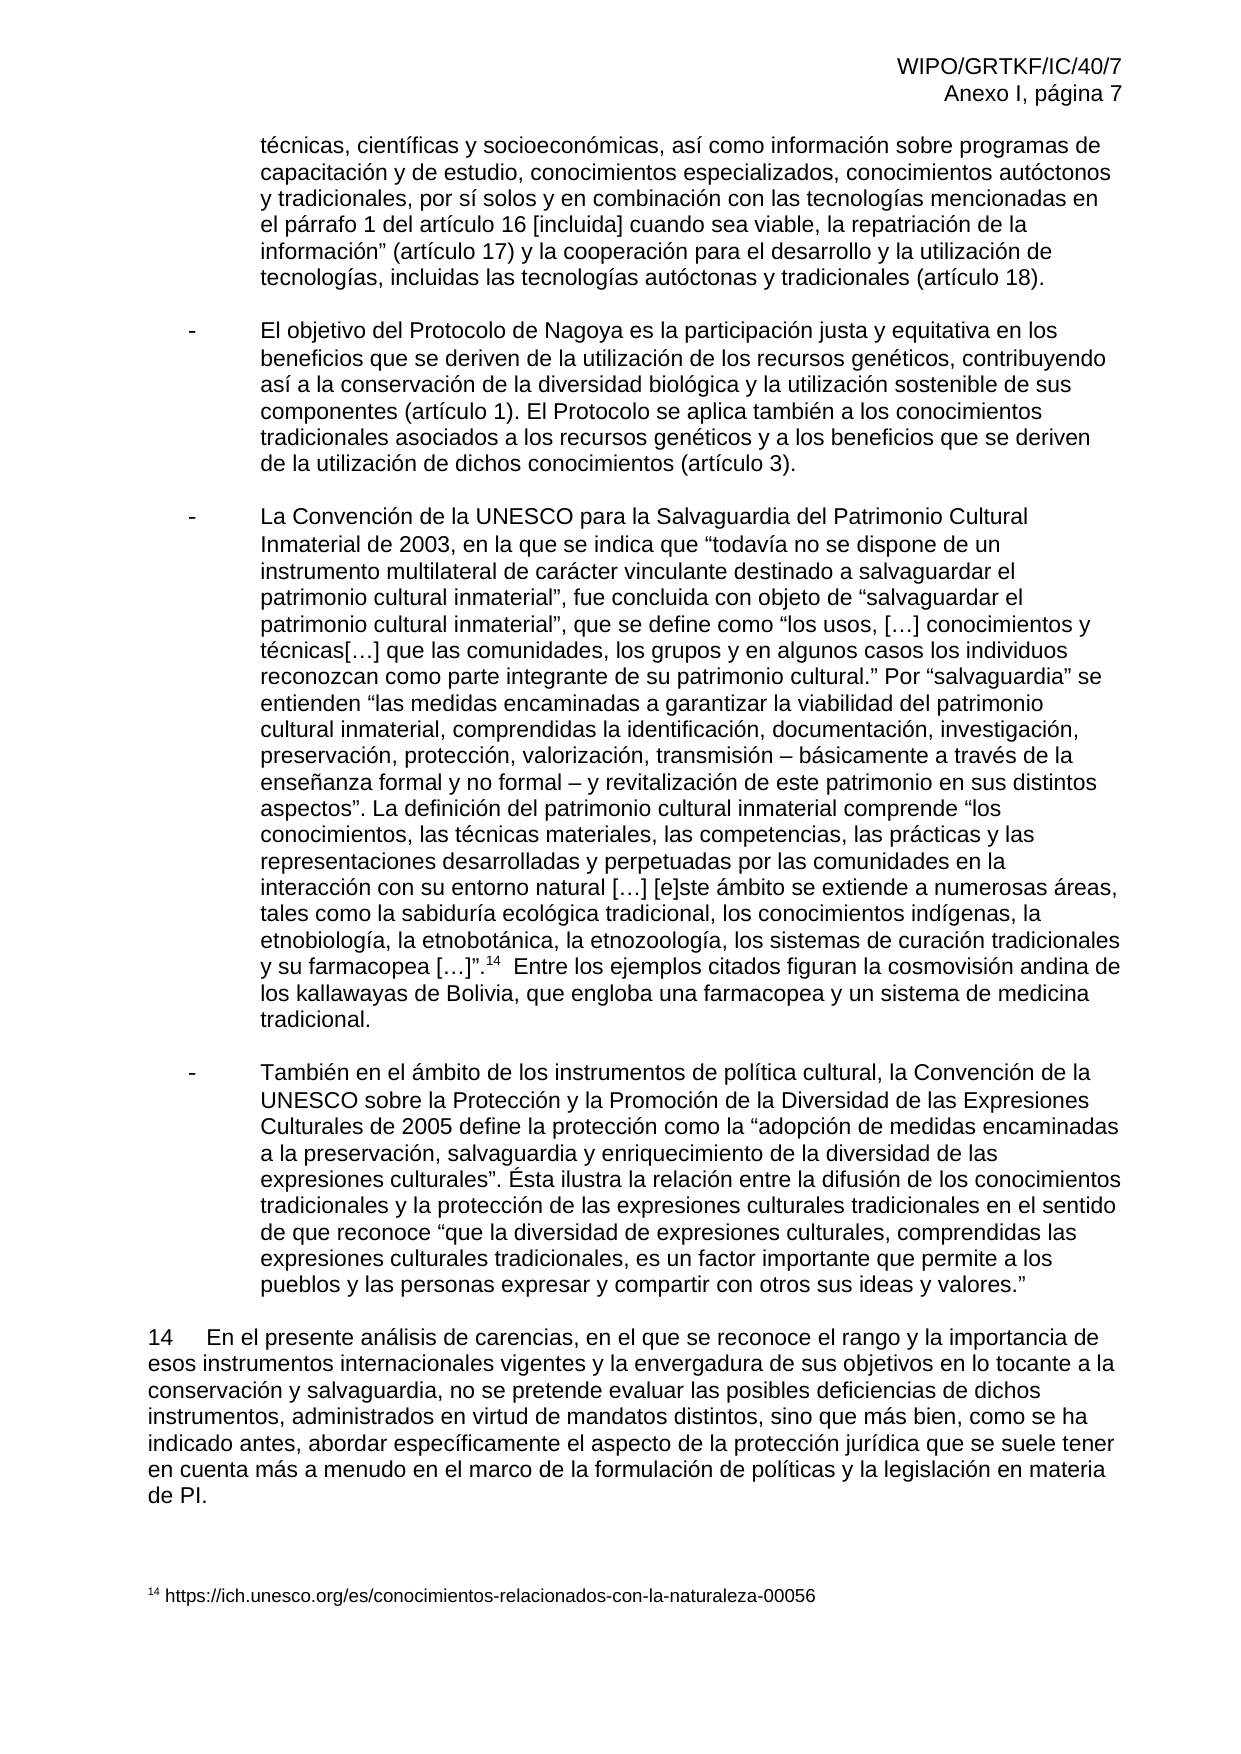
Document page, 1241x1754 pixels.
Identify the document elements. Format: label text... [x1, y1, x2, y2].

list El objetivo del Protocolo de Nagoya es la participación justa y equitativa en los beneficios que se deriven de la utilización de los recursos genéticos, contribuyendo así a la conservación de la diversidad biológica y la utilización sostenible de sus componentes (artículo 1). El Protocolo se aplica también a los conocimientos tradicionales asociados a los recursos genéticos y a los beneficios que se deriven de la utilización de dichos conocimientos (artículo 3). [185, 317, 1122, 477]
list También en el ámbito de los instrumentos de política cultural, la Convención de la UNESCO sobre la Protección y la Promoción de la Diversidad de las Expresiones Culturales de 2005 define la protección como la “adopción de medidas encaminadas a la preservación, salvaguardia y enriquecimiento de la diversidad de las expresiones culturales”. Ésta ilustra la relación entre la difusión de los conocimientos tradicionales y la protección de las expresiones culturales tradicionales en el sentido de que reconoce “que la diversidad de expresiones culturales, comprendidas las expresiones culturales tradicionales, es un factor importante que permite a los pueblos y las personas expresar y compartir con otros sus ideas y valores.” [185, 1058, 1122, 1298]
text En el presente análisis de carencias, en el que se reconoce el rango y la importancia de esos instrumentos internacionales vigentes y la envergadura de sus objetivos en lo tocante a la conservación y salvaguardia, no se pretende evaluar las posibles deficiencias de dichos instrumentos, administrados en virtud de mandatos distintos, sino que más bien, como se ha indicado antes, abordar específicamente el aspecto de la protección jurídica que se suele tener en cuenta más a menudo en el marco de la formulación de políticas y la legislación en materia de PI. [148, 1324, 1122, 1508]
list La Convención de la UNESCO para la Salvaguardia del Patrimonio Cultural Inmaterial de 2003, en la que se indica que “todavía no se dispone de un instrumento multilateral de carácter vinculante destinado a salvaguardar el patrimonio cultural inmaterial”, fue concluida con objeto de “salvaguardar el patrimonio cultural inmaterial”, que se define como “los usos, […] conocimientos y técnicas[…] que las comunidades, los grupos y en algunos casos los individuos reconozcan como parte integrante de su patrimonio cultural.” Por “salvaguardia” se entienden “las medidas encaminadas a garantizar la viabilidad del patrimonio cultural inmaterial, comprendidas la identificación, documentación, investigación, preservación, protección, valorización, transmisión – básicamente a través de la enseñanza formal y no formal – y revitalización de este patrimonio en sus distintos aspectos”. La definición del patrimonio cultural inmaterial comprende “los conocimientos, las técnicas materiales, las competencias, las prácticas y las representaciones desarrolladas y perpetuadas por las comunidades en la interacción con su entorno natural […] [e]ste ámbito se extiende a numerosas áreas, tales como la sabiduría ecológica tradicional, los conocimientos indígenas, la etnobiología, la etnobotánica, la etnozoología, los sistemas de curación tradicionales y su farmacopea […]”. Entre los ejemplos citados figuran la cosmovisión andina de los kallawayas de Bolivia, que engloba una farmacopea y un sistema de medicina tradicional. [185, 503, 1122, 1032]
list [206, 132, 1122, 290]
